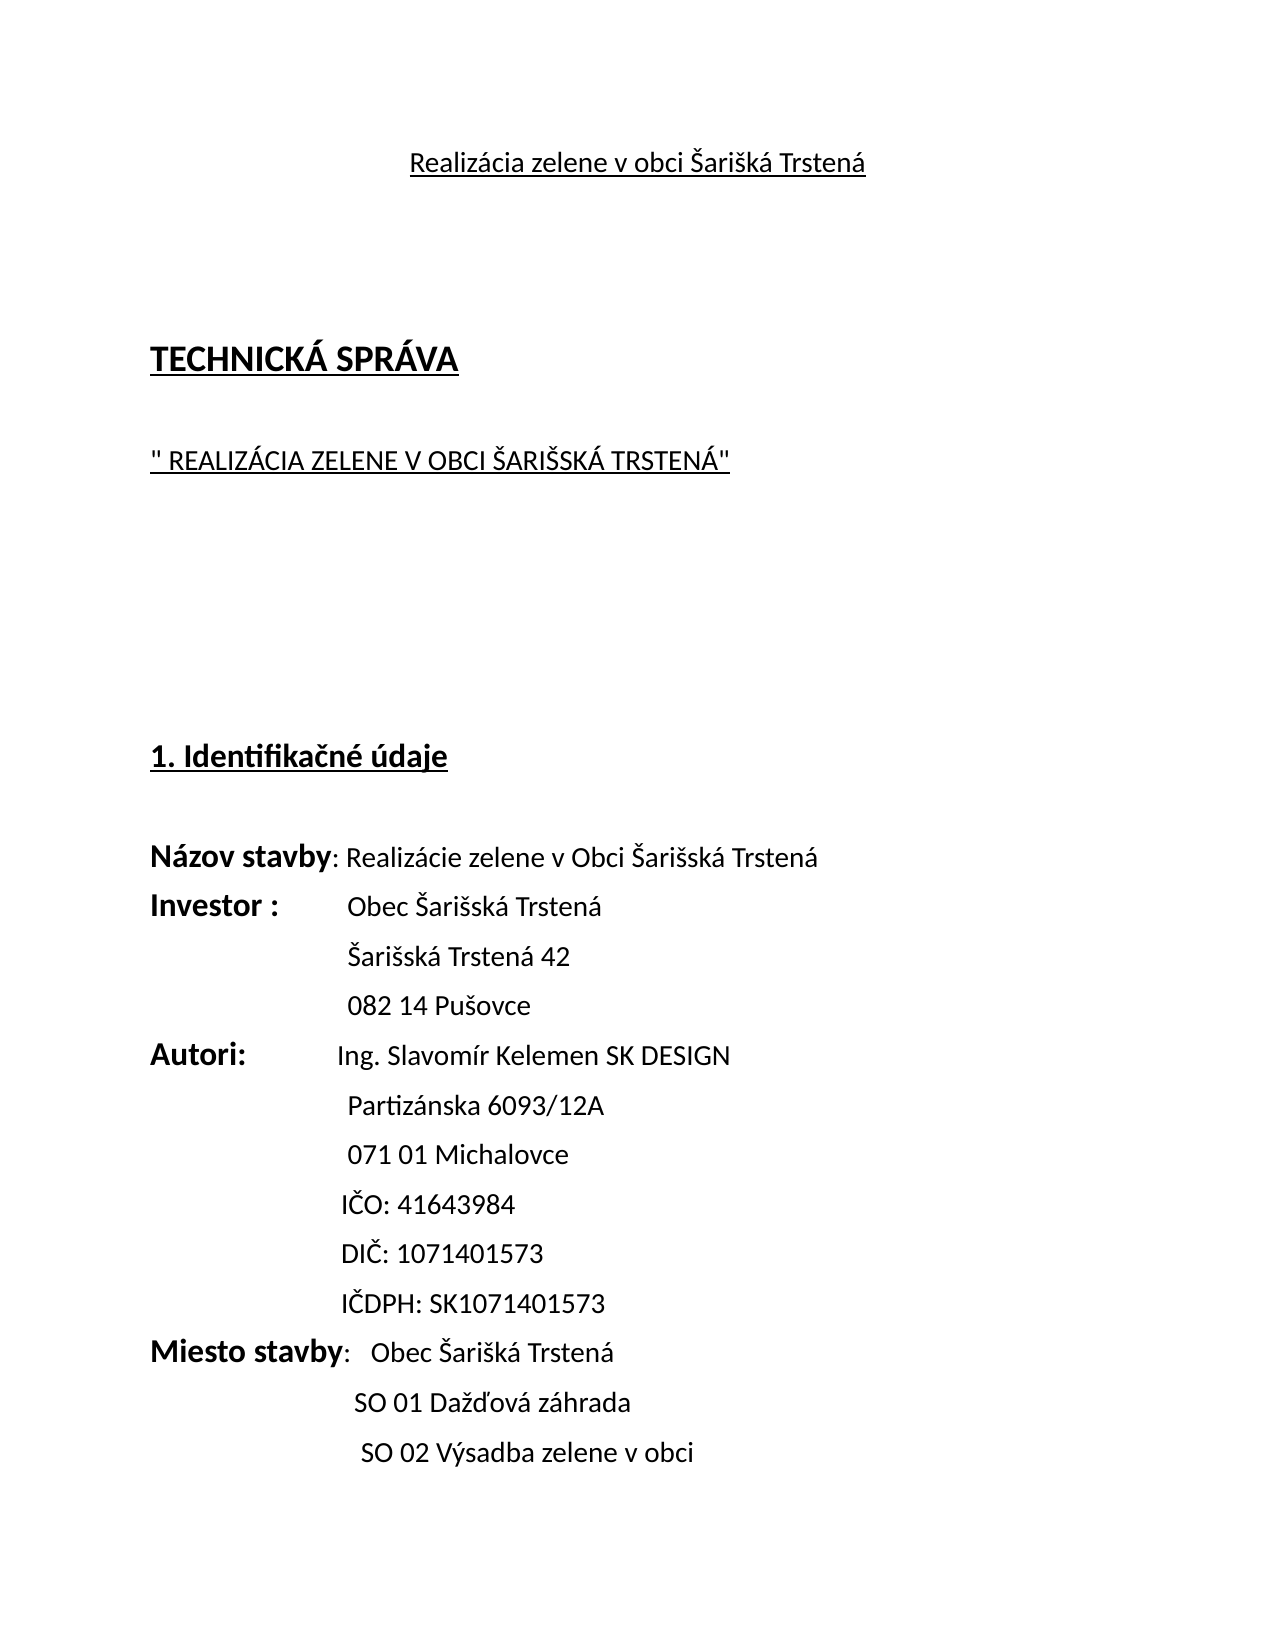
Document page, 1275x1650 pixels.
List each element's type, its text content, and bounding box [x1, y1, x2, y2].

text Partizánska 6093/12A [150, 1092, 1125, 1121]
text Šarišská Trstená 42 [150, 943, 1125, 972]
text IČDPH: SK1071401573 [150, 1290, 1125, 1319]
text 1. Identifikačné údaje [150, 745, 1125, 774]
text Realizácia zelene v obci Šarišká Trstená [150, 150, 1125, 179]
text 082 14 Pušovce [150, 993, 1125, 1022]
text DIČ: 1071401573 [150, 1241, 1125, 1269]
text Miesto stavby: Obec Šarišká Trstená [150, 1340, 1125, 1369]
text SO 01 Dažďová záhrada [150, 1389, 1125, 1418]
text SO 02 Výsadba zelene v obci [150, 1439, 1125, 1468]
text IČO: 41643984 [150, 1191, 1125, 1220]
text Autori: Ing. Slavomír Kelemen SK DESIGN [150, 1042, 1125, 1071]
text Názov stavby: Realizácie zelene v Obci Šarišská Trstená [150, 844, 1125, 873]
text " REALIZÁCIA ZELENE V OBCI ŠARIŠSKÁ TRSTENÁ" [150, 447, 1125, 476]
text 071 01 Michalovce [150, 1142, 1125, 1170]
text TECHNICKÁ SPRÁVA [150, 348, 1125, 377]
text Investor : Obec Šarišská Trstená [150, 894, 1125, 922]
